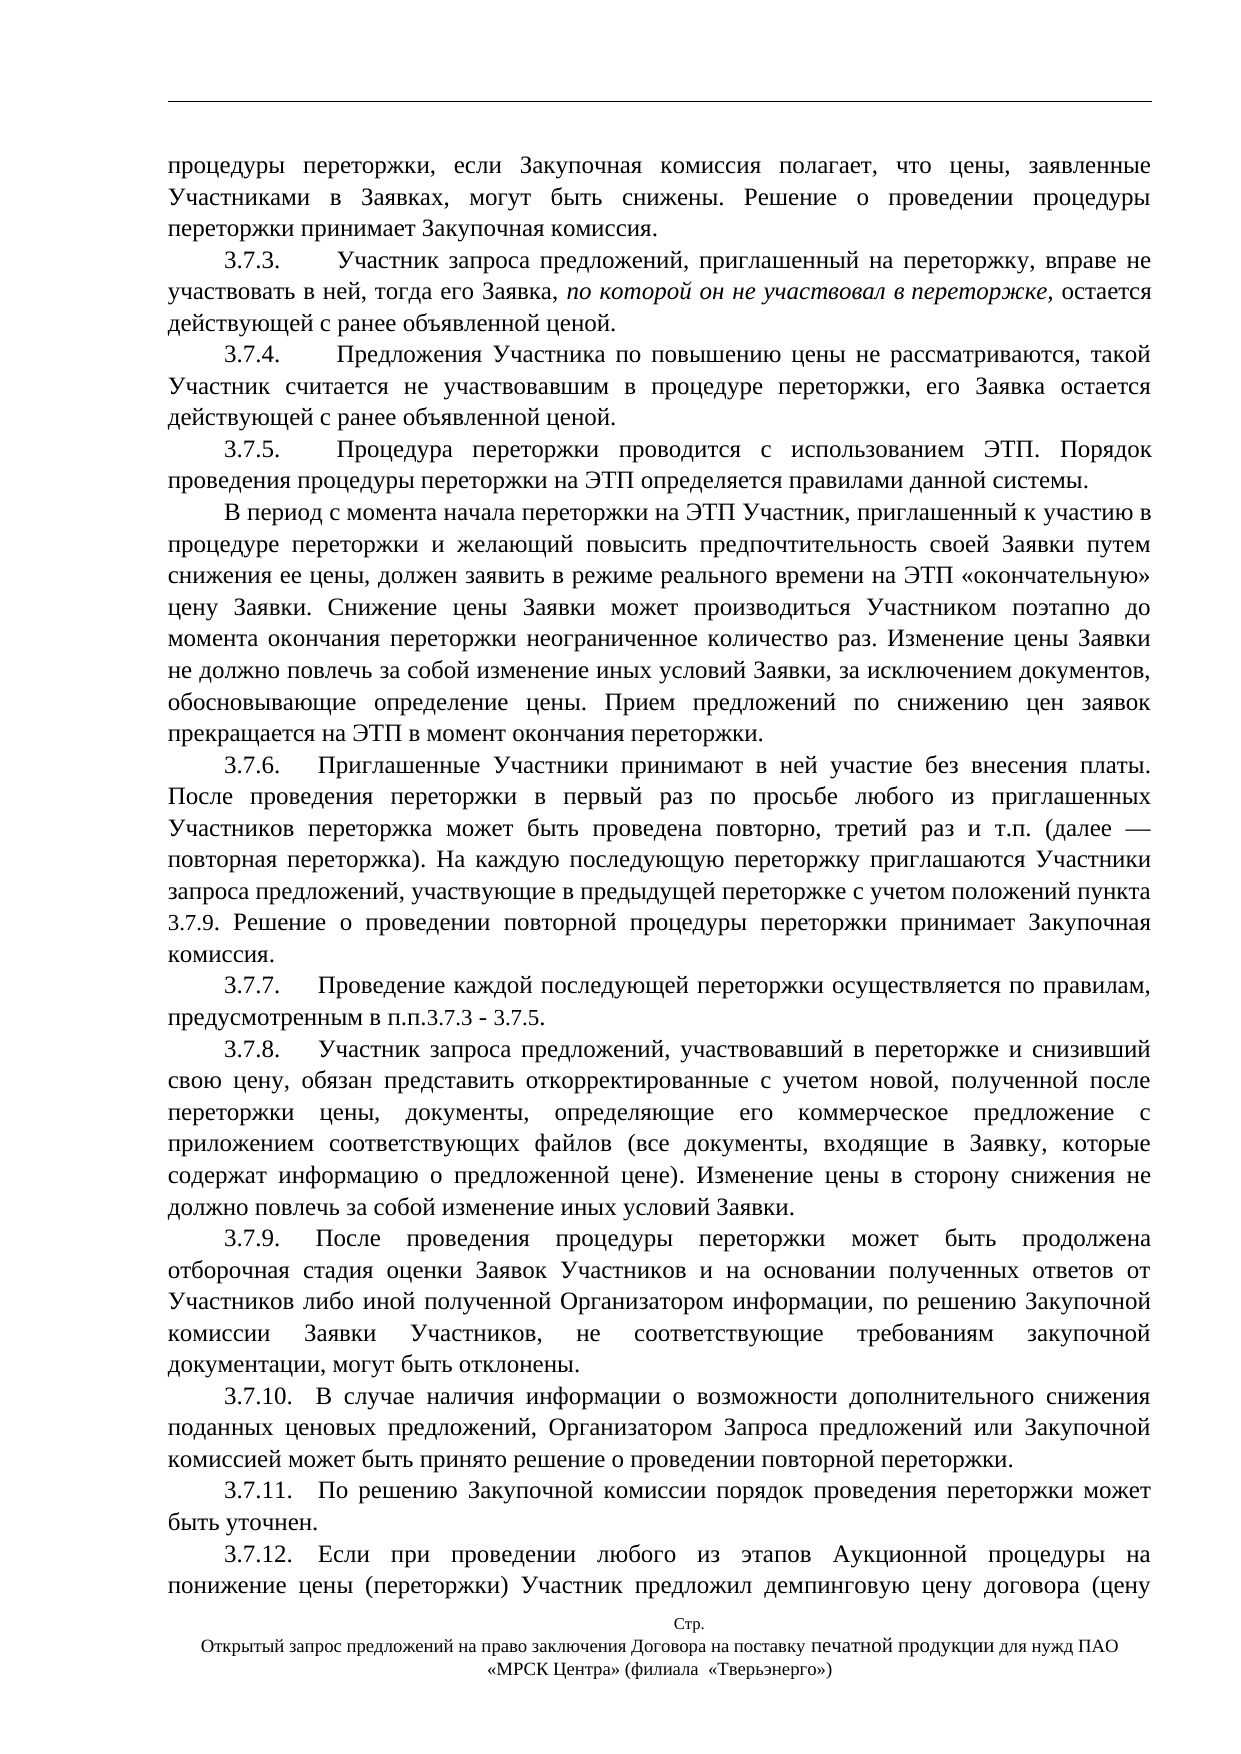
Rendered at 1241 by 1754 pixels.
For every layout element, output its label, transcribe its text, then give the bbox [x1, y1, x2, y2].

list Приглашенные Участники принимают в ней участие без внесения платы. После проведения переторжки в первый раз по просьбе любого из приглашенных Участников переторжка может быть проведена повторно, третий раз и т.п. (далее — повторная переторжка). На каждую последующую переторжку приглашаются Участники запроса предложений, участвующие в предыдущей переторжке с учетом положений пункта 3.7.9. Решение о проведении повторной процедуры переторжки принимает Закупочная комиссия. [168, 750, 1152, 968]
text В период с момента начала переторжки на ЭТП Участник, приглашенный к участию в процедуре переторжки и желающий повысить предпочтительность своей Заявки путем снижения ее цены, должен заявить в режиме реального времени на ЭТП «окончательную» цену Заявки. Снижение цены Заявки может производиться Участником поэтапно до момента окончания переторжки неограниченное количество раз. Изменение цены Заявки не должно повлечь за собой изменение иных условий Заявки, за исключением документов, обосновывающие определение цены. Прием предложений по снижению цен заявок прекращается на ЭТП в момент окончания переторжки. [168, 497, 1152, 747]
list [168, 1539, 1152, 1599]
list Участник запроса предложений, участвовавший в переторжке и снизивший свою цену, обязан представить откорректированные с учетом новой, полученной после переторжки цены, документы, определяющие его коммерческое предложение с приложением соответствующих файлов (все документы, входящие в Заявку, которые содержат информацию о предложенной цене). Изменение цены в сторону снижения не должно повлечь за собой изменение иных условий Заявки. [168, 1034, 1152, 1220]
list Процедура переторжки проводится с использованием ЭТП. Порядок проведения процедуры переторжки на ЭТП определяется правилами данной системы. [168, 434, 1152, 494]
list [168, 150, 1152, 242]
list По решению Закупочной комиссии порядок проведения переторжки может быть уточнен. [168, 1476, 1152, 1536]
list В случае наличия информации о возможности дополнительного снижения поданных ценовых предложений, Организатором Запроса предложений или Закупочной комиссией может быть принято решение о проведении повторной переторжки. [168, 1381, 1152, 1473]
list После проведения процедуры переторжки может быть продолжена отборочная стадия оценки Заявок Участников и на основании полученных ответов от Участников либо иной полученной Организатором информации, по решению Закупочной комиссии Заявки Участников, не соответствующие требованиям закупочной документации, могут быть отклонены. [168, 1223, 1152, 1378]
list Участник запроса предложений, приглашенный на переторжку, вправе не участвовать в ней, тогда его Заявка, по которой он не участвовал в переторжке, остается действующей с ранее объявленной ценой. [168, 245, 1152, 337]
list Предложения Участника по повышению цены не рассматриваются, такой Участник считается не участвовавшим в процедуре переторжки, его Заявка остается действующей с ранее объявленной ценой. [168, 339, 1152, 431]
list Проведение каждой последующей переторжки осуществляется по правилам, предусмотренным в п.п.3.7.3 - 3.7.5. [168, 971, 1152, 1031]
